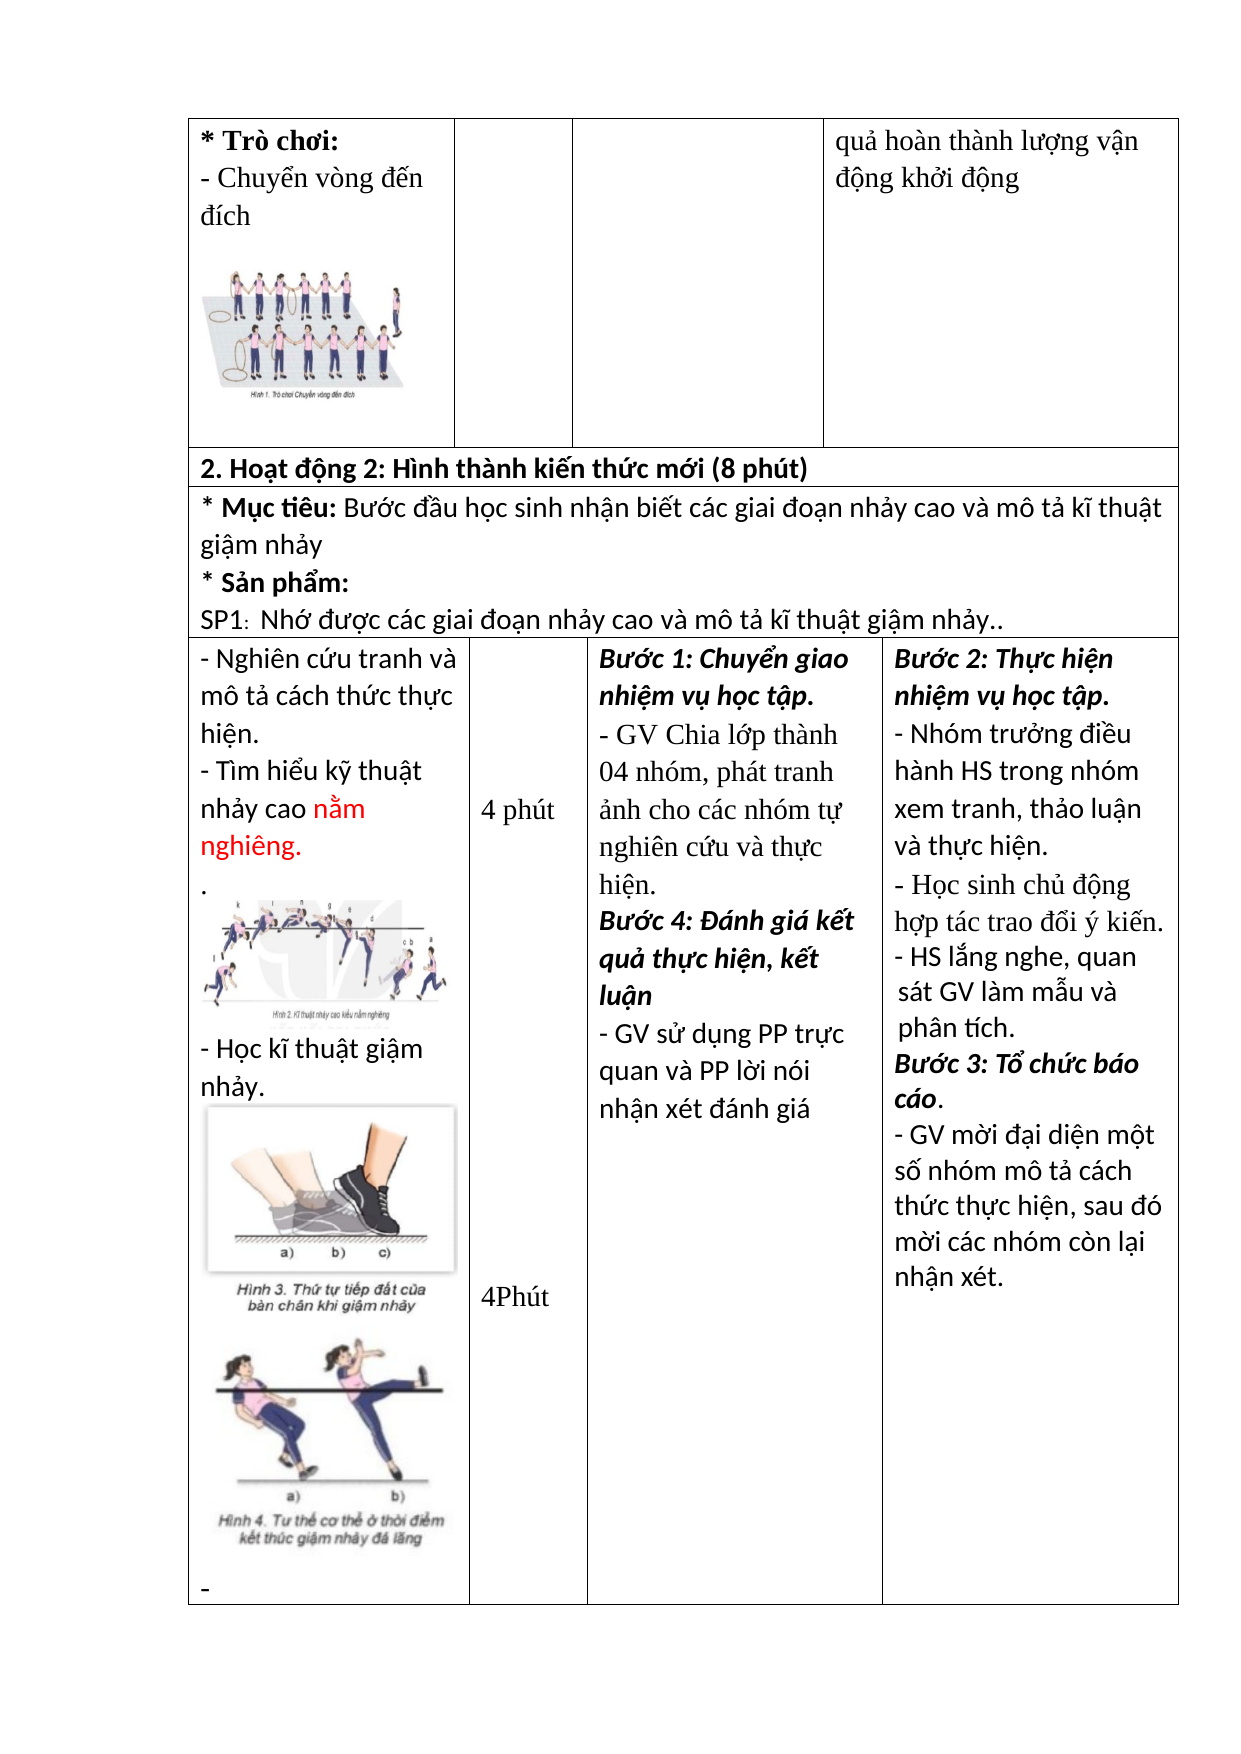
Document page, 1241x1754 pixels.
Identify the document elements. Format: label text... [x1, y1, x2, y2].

picture [200, 269, 413, 410]
picture [200, 1325, 458, 1557]
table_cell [573, 119, 823, 447]
table_cell 2. Hoạt động 2: Hình thành kiến thức mới (8 phút) [189, 448, 1178, 486]
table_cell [189, 119, 454, 447]
table_cell Bước 2: Thực hiện nhiệm vụ học tập. - Nhóm trưởng điều hành HS trong nhóm xem tranh, thảo luận và thực hiện. - Học sinh chủ động hợp tác trao đổi ý kiến. - HS lắng nghe, quan sát GV làm mẫu và phân tích. Bước 3: Tổ chức báo cáo. - GV mời đại diện một số nhóm mô tả cách thức thực hiện, sau đó mời các nhóm còn lại nhận xét. [883, 638, 1178, 1603]
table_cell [824, 119, 1178, 447]
table_cell * Mục tiêu: Bước đầu học sinh nhận biết các giai đoạn nhảy cao và mô tả kĩ thuật giậm nhảy * Sản phẩm: SP1: Nhớ được các giai đoạn nhảy cao và mô tả kĩ thuật giậm nhảy.. [189, 487, 1178, 637]
picture [200, 900, 454, 1029]
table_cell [455, 119, 572, 447]
table_cell - Nghiên cứu tranh và mô tả cách thức thực hiện. - Tìm hiểu kỹ thuật nhảy cao nằm nghiêng. . - Học kĩ thuật giậm nhảy. - [189, 638, 469, 1603]
table_cell 4 phút 4Phút [470, 638, 587, 1603]
table_cell Bước 1: Chuyển giao nhiệm vụ học tập. - GV Chia lớp thành 04 nhóm, phát tranh ảnh cho các nhóm tự nghiên cứu và thực hiện. Bước 4: Đánh giá kết quả thực hiện, kết luận - GV sử dụng PP trực quan và PP lời nói nhận xét đánh giá [588, 638, 882, 1603]
picture [200, 1103, 458, 1316]
